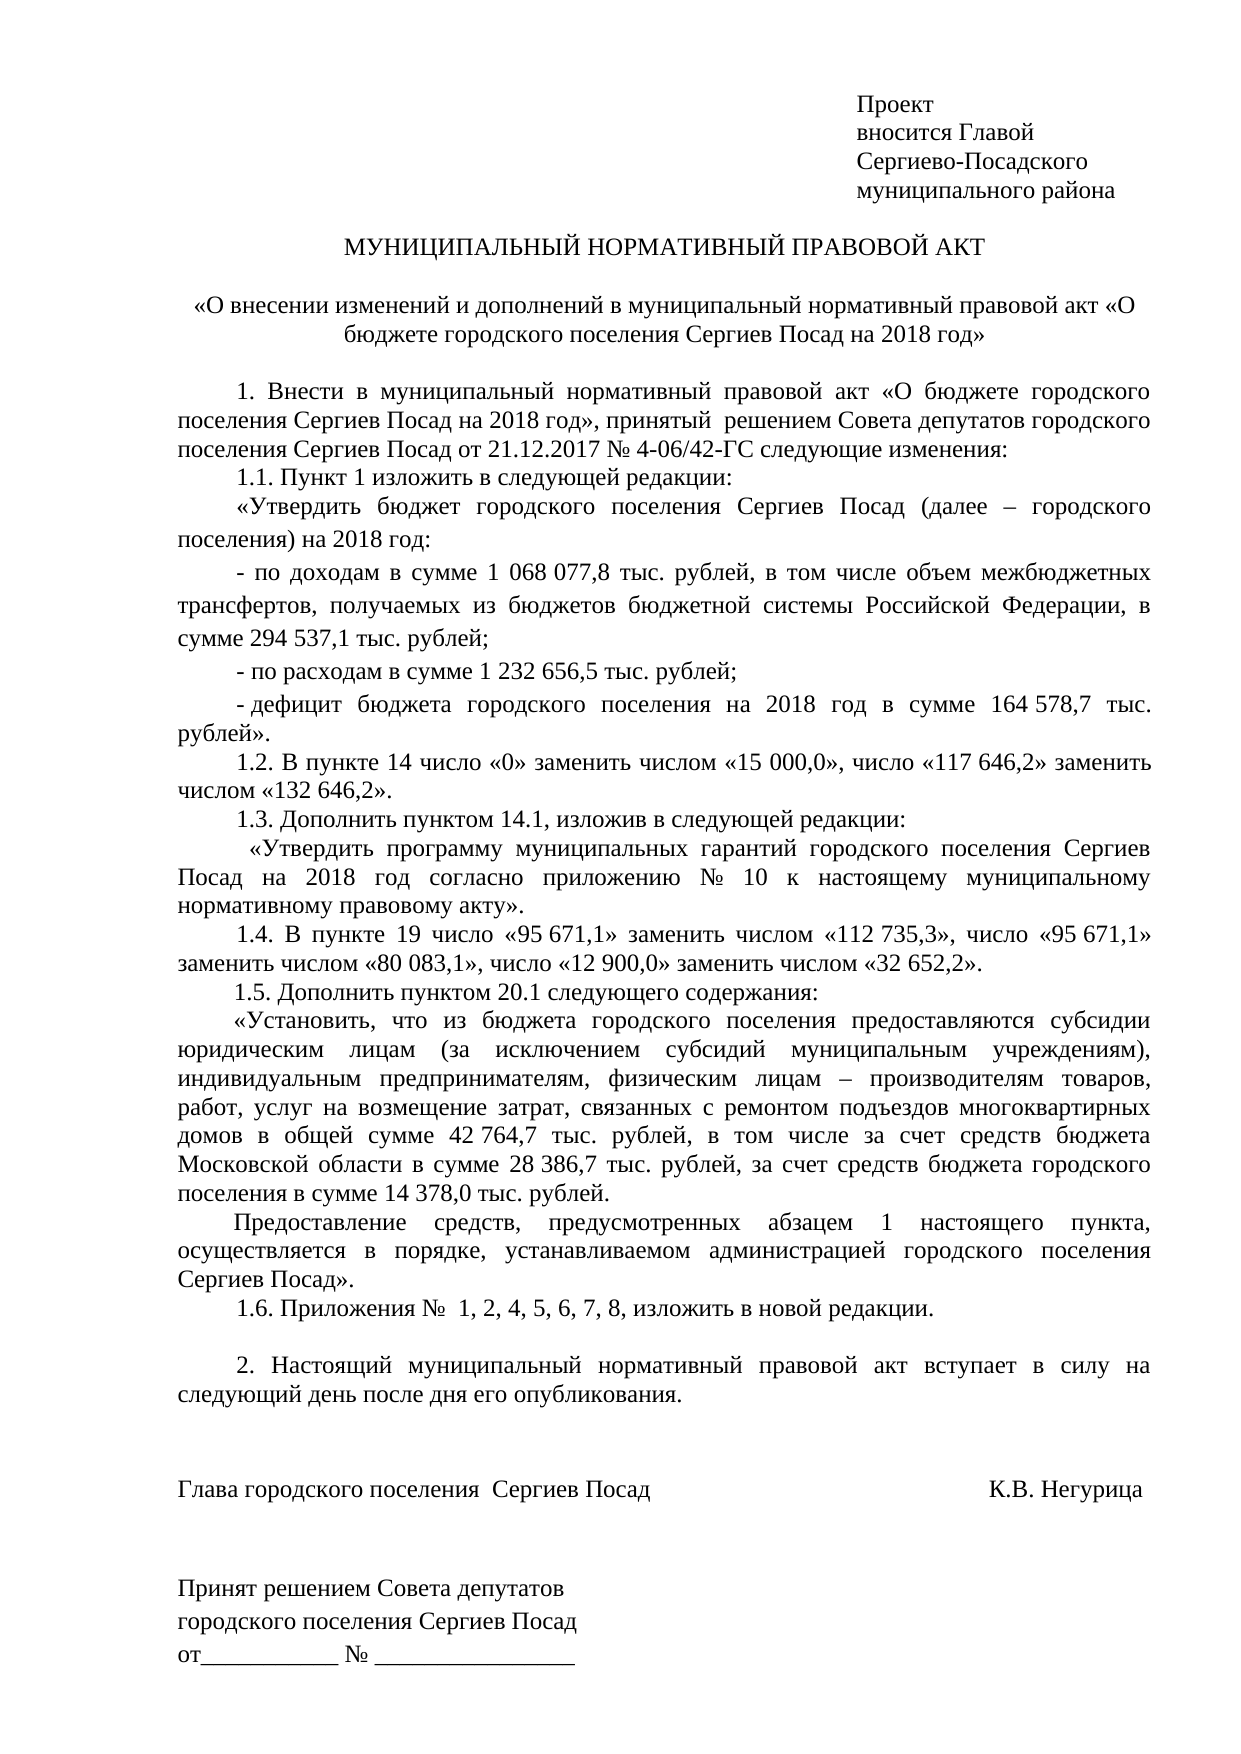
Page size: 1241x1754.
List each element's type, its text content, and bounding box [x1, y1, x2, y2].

text 1.6. Приложения № 1, 2, 4, 5, 6, 7, 8, изложить в новой редакции. [177, 1293, 1152, 1322]
text «О внесении изменений и дополнений в муниципальный нормативный правовой акт «О бюджете городского поселения Сергиев Посад на 2018 год» [177, 290, 1152, 347]
text - по расходам в сумме 1 232 656,5 тыс. рублей; [177, 656, 1152, 685]
text Сергиево-Посадского муниципального района [856, 146, 1152, 204]
text «Утвердить бюджет городского поселения Сергиев Посад (далее – городского поселения) на 2018 год: [177, 491, 1152, 553]
text 1.4. В пункте 19 число «95 671,1» заменить числом «112 735,3», число «95 671,1» заменить числом «80 083,1», число «12 900,0» заменить числом «32 652,2». [177, 919, 1152, 977]
text - дефицит бюджета городского поселения на 2018 год в сумме 164 578,7 тыс. рублей». [177, 689, 1152, 747]
text «Утвердить программу муниципальных гарантий городского поселения Сергиев Посад на 2018 год согласно приложению № 10 к настоящему муниципальному нормативному правовому акту». [177, 833, 1152, 919]
text Принят решением Совета депутатов [177, 1573, 1152, 1602]
text 1.5. Дополнить пунктом 20.1 следующего содержания: [177, 977, 1152, 1006]
text «Установить, что из бюджета городского поселения предоставляются субсидии юридическим лицам (за исключением субсидий муниципальным учреждениям), индивидуальным предпринимателям, физическим лицам – производителям товаров, работ, услуг на возмещение затрат, связанных с ремонтом подъездов многоквартирных домов в общей сумме 42 764,7 тыс. рублей, в том числе за счет средств бюджета Московской области в сумме 28 386,7 тыс. рублей, за счет средств бюджета городского поселения в сумме 14 378,0 тыс. рублей. [177, 1006, 1152, 1207]
text 1.3. Дополнить пунктом 14.1, изложив в следующей редакции: [177, 804, 1152, 833]
text 1.1. Пункт 1 изложить в следующей редакции: [177, 462, 1152, 491]
text МУНИЦИПАЛЬНЫЙ НОРМАТИВНЫЙ ПРАВОВОЙ АКТ [177, 232, 1152, 261]
text вносится Главой [856, 117, 1152, 146]
text 1.2. В пункте 14 число «0» заменить числом «15 000,0», число «117 646,2» заменить числом «132 646,2». [177, 747, 1152, 804]
text городского поселения Сергиев Посад [177, 1606, 1152, 1635]
text 1. Внести в муниципальный нормативный правовой акт «О бюджете городского поселения Сергиев Посад на 2018 год», принятый решением Совета депутатов городского поселения Сергиев Посад от 21.12.2017 № 4-06/42-ГС следующие изменения: [177, 376, 1152, 462]
text 2. Настоящий муниципальный нормативный правовой акт вступает в силу на следующий день после дня его опубликования. [177, 1351, 1152, 1408]
text Глава городского поселения Сергиев Посад К.В. Негурица [177, 1474, 1152, 1503]
text Предоставление средств, предусмотренных абзацем 1 настоящего пункта, осуществляется в порядке, устанавливаемом администрацией городского поселения Сергиев Посад». [177, 1207, 1152, 1293]
text - по доходам в сумме 1 068 077,8 тыс. рублей, в том числе объем межбюджетных трансфертов, получаемых из бюджетов бюджетной системы Российской Федерации, в сумме 294 537,1 тыс. рублей; [177, 557, 1152, 652]
text Проект [856, 89, 1152, 117]
text от___________ № ________________ [177, 1639, 1152, 1668]
